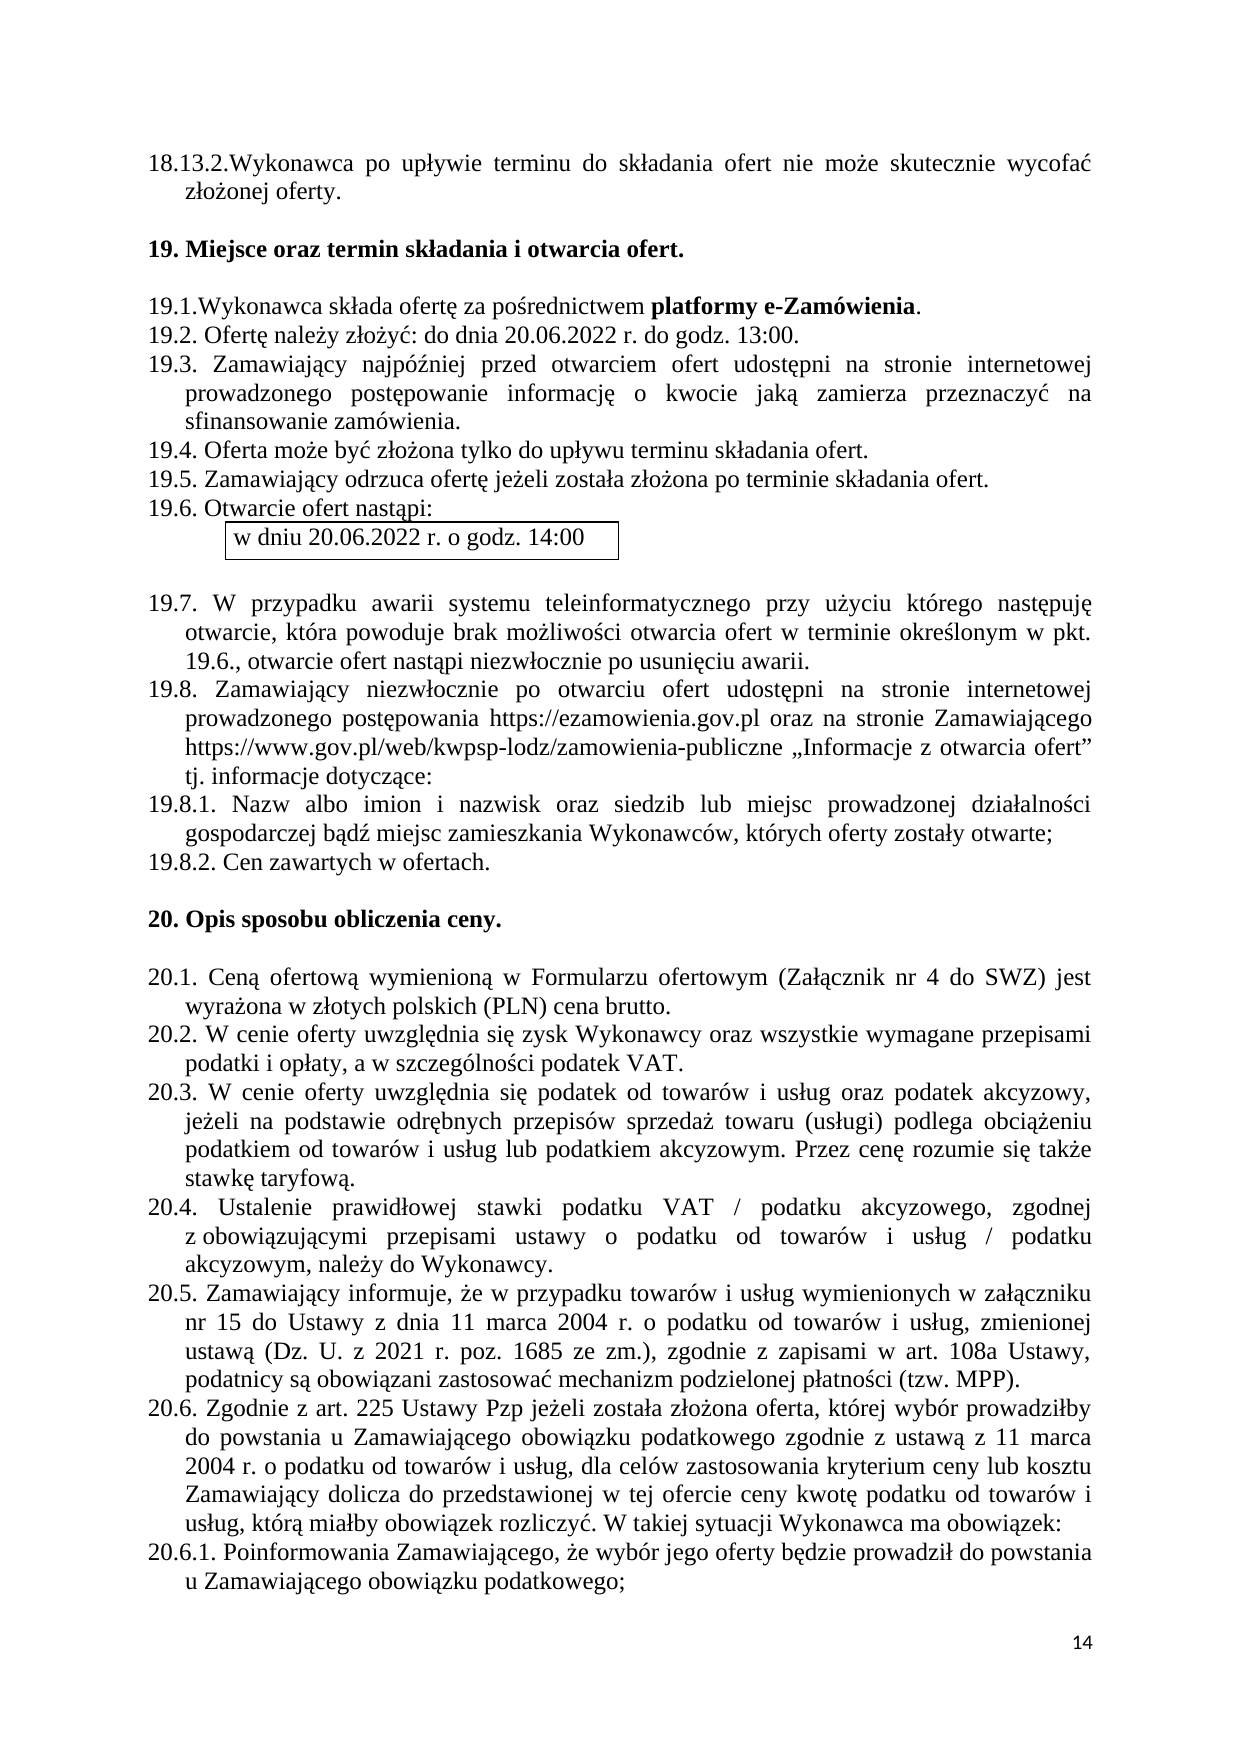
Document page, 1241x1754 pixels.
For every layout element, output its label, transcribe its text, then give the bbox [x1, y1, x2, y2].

text 20.4. Ustalenie prawidłowej stawki podatku VAT / podatku akcyzowego, zgodnej z obowiązującymi przepisami ustawy o podatku od towarów i usług / podatku akcyzowym, należy do Wykonawcy. [148, 1192, 1093, 1278]
text 19. Miejsce oraz termin składania i otwarcia ofert. [148, 234, 1093, 263]
text 19.7. W przypadku awarii systemu teleinformatycznego przy użyciu którego następuję otwarcie, która powoduje brak możliwości otwarcia ofert w terminie określonym w pkt. 19.6., otwarcie ofert nastąpi niezwłocznie po usunięciu awarii. [148, 588, 1093, 674]
text 20.3. W cenie oferty uwzględnia się podatek od towarów i usług oraz podatek akcyzowy, jeżeli na podstawie odrębnych przepisów sprzedaż towaru (usługi) podlega obciążeniu podatkiem od towarów i usług lub podatkiem akcyzowym. Przez cenę rozumie się także stawkę taryfową. [148, 1077, 1093, 1192]
text 19.4. Oferta może być złożona tylko do upływu terminu składania ofert. [148, 435, 1093, 464]
text 19.2. Ofertę należy złożyć: do dnia 20.06.2022 r. do godz. 13:00. [148, 320, 1093, 349]
text 20.6. Zgodnie z art. 225 Ustawy Pzp jeżeli została złożona oferta, której wybór prowadziłby do powstania u Zamawiającego obowiązku podatkowego zgodnie z ustawą z 11 marca 2004 r. o podatku od towarów i usług, dla celów zastosowania kryterium ceny lub kosztu Zamawiający dolicza do przedstawionej w tej ofercie ceny kwotę podatku od towarów i usług, którą miałby obowiązek rozliczyć. W takiej sytuacji Wykonawca ma obowiązek: [148, 1393, 1093, 1537]
text 19.6. Otwarcie ofert nastąpi: [148, 493, 1093, 521]
text 19.5. Zamawiający odrzuca ofertę jeżeli została złożona po terminie składania ofert. [148, 464, 1093, 493]
text 19.8.2. Cen zawartych w ofertach. [148, 847, 1093, 876]
text 20.2. W cenie oferty uwzględnia się zysk Wykonawcy oraz wszystkie wymagane przepisami podatki i opłaty, a w szczególności podatek VAT. [148, 1019, 1093, 1077]
text 18.13.2.Wykonawca po upływie terminu do składania ofert nie może skutecznie wycofać złożonej oferty. [148, 148, 1093, 205]
text 19.1.Wykonawca składa ofertę za pośrednictwem platformy e-Zamówienia. [148, 291, 1093, 320]
text 20.6.1. Poinformowania Zamawiającego, że wybór jego oferty będzie prowadził do powstania u Zamawiającego obowiązku podatkowego; [148, 1537, 1093, 1594]
text 20.1. Ceną ofertową wymienioną w Formularzu ofertowym (Załącznik nr 4 do SWZ) jest wyrażona w złotych polskich (PLN) cena brutto. [148, 962, 1093, 1019]
text 20.5. Zamawiający informuje, że w przypadku towarów i usług wymienionych w załączniku nr 15 do Ustawy z dnia 11 marca 2004 r. o podatku od towarów i usług, zmienionej ustawą (Dz. U. z 2021 r. poz. 1685 ze zm.), zgodnie z zapisami w art. 108a Ustawy, podatnicy są obowiązani zastosować mechanizm podzielonej płatności (tzw. MPP). [148, 1278, 1093, 1393]
text 20. Opis sposobu obliczenia ceny. [148, 904, 1093, 933]
text 19.3. Zamawiający najpóźniej przed otwarciem ofert udostępni na stronie internetowej prowadzonego postępowanie informację o kwocie jaką zamierza przeznaczyć na sfinansowanie zamówienia. [148, 349, 1093, 435]
text 19.8. Zamawiający niezwłocznie po otwarciu ofert udostępni na stronie internetowej prowadzonego postępowania https://ezamowienia.gov.pl oraz na stronie Zamawiającego https://www.gov.pl/web/kwpsp-lodz/zamowienia-publiczne „Informacje z otwarcia ofert” tj. informacje dotyczące: [148, 674, 1093, 789]
table_header w dniu 20.06.2022 r. o godz. 14:00 [226, 523, 618, 558]
text 19.8.1. Nazw albo imion i nazwisk oraz siedzib lub miejsc prowadzonej działalności gospodarczej bądź miejsc zamieszkania Wykonawców, których oferty zostały otwarte; [148, 789, 1093, 847]
